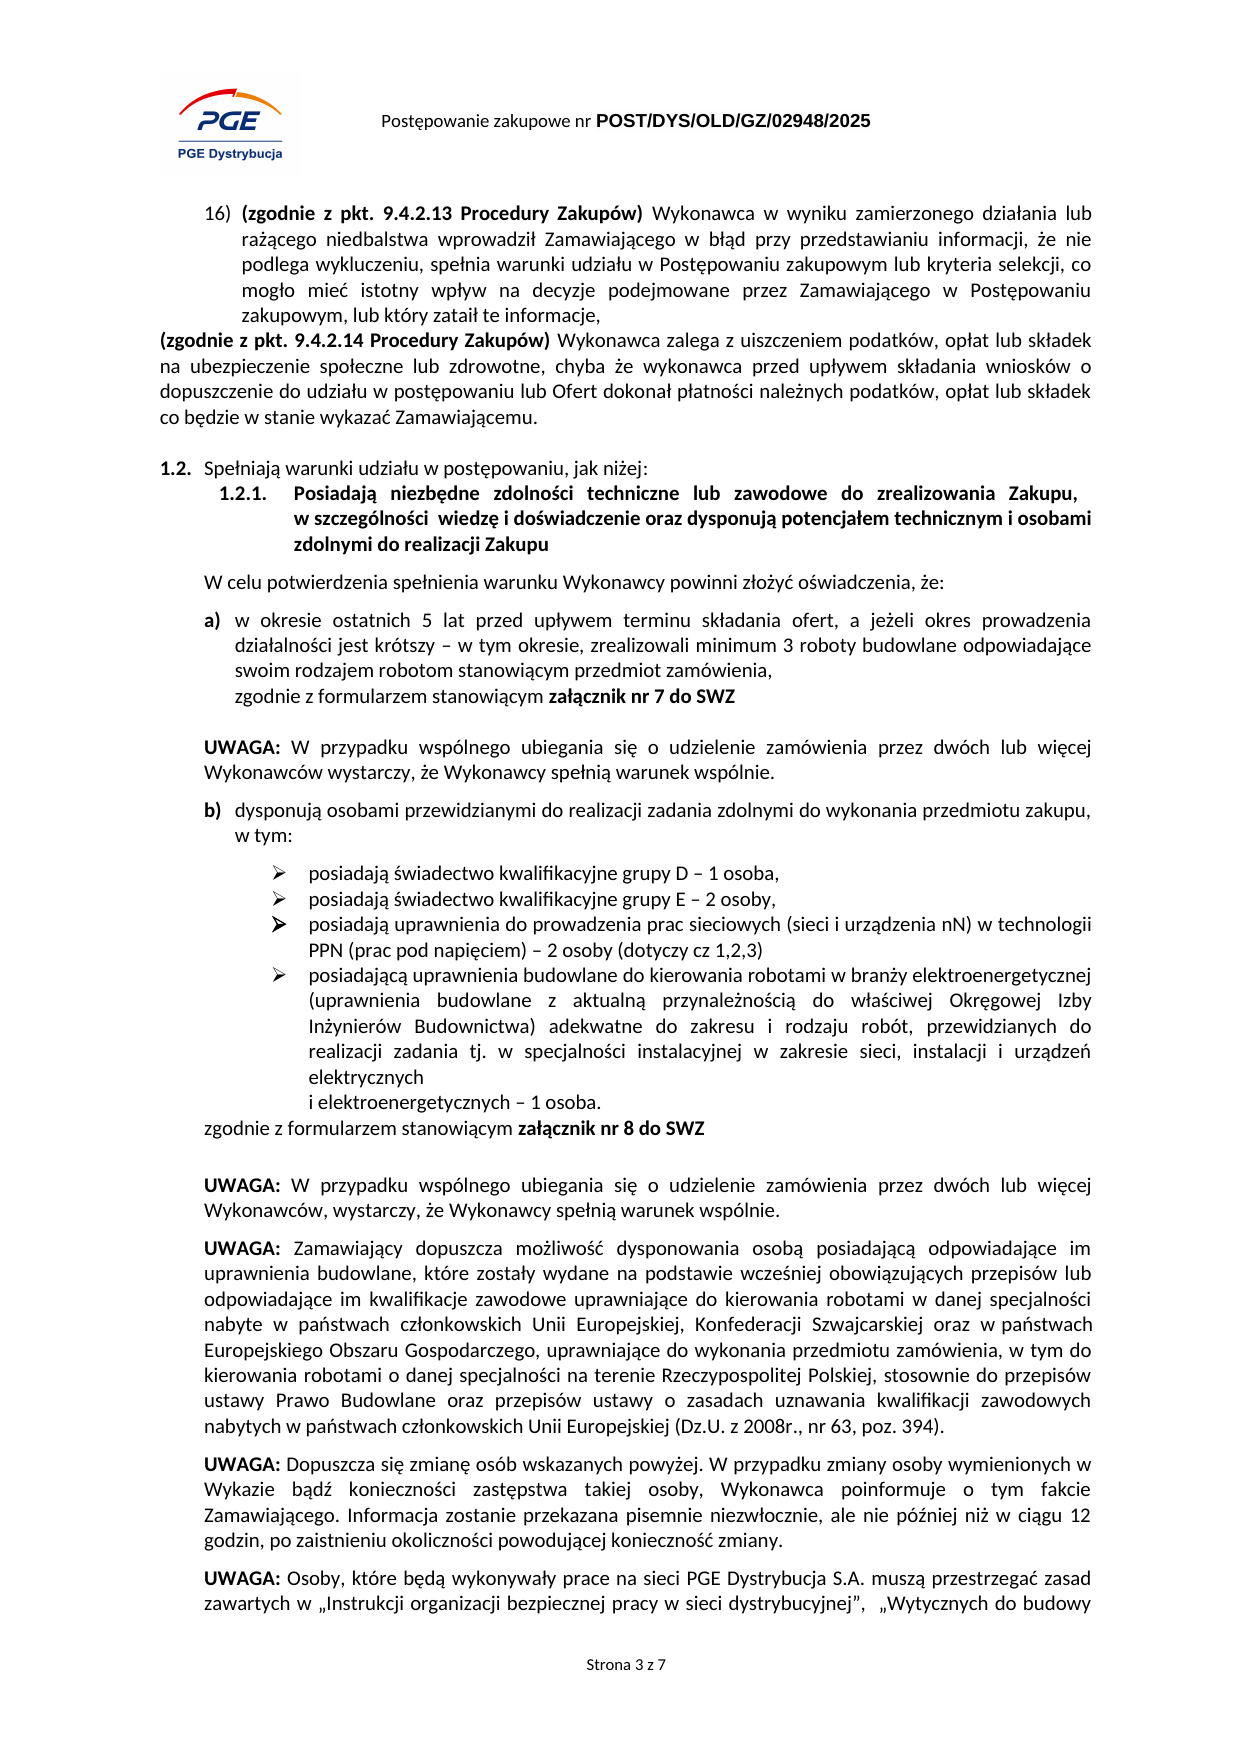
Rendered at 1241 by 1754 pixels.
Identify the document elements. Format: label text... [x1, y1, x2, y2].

list posiadają uprawnienia do prowadzenia prac sieciowych (sieci i urządzenia nN) w technologii PPN (prac pod napięciem) – 2 osoby (dotyczy cz 1,2,3) [271, 911, 1093, 962]
list W celu potwierdzenia spełnienia warunku Wykonawcy powinni złożyć oświadczenia, że: [204, 569, 1093, 594]
text zgodnie z formularzem stanowiącym załącznik nr 7 do SWZ [234, 683, 1093, 708]
list posiadają świadectwo kwalifikacyjne grupy D – 1 osoba, [271, 861, 1093, 886]
list (zgodnie z pkt. 9.4.2.13 Procedury Zakupów) Wykonawca w wyniku zamierzonego działania lub rażącego niedbalstwa wprowadził Zamawiającego w błąd przy przedstawianiu informacji, że nie podlega wykluczeniu, spełnia warunki udziału w Postępowaniu zakupowym lub kryteria selekcji, co mogło mieć istotny wpływ na decyzje podejmowane przez Zamawiającego w Postępowaniu zakupowym, lub który zataił te informacje, [204, 201, 1093, 328]
text UWAGA: W przypadku wspólnego ubiegania się o udzielenie zamówienia przez dwóch lub więcej Wykonawców wystarczy, że Wykonawcy spełnią warunek wspólnie. [204, 734, 1093, 785]
list posiadają świadectwo kwalifikacyjne grupy E – 2 osoby, [271, 886, 1093, 911]
text (zgodnie z pkt. 9.4.2.14 Procedury Zakupów) Wykonawca zalega z uiszczeniem podatków, opłat lub składek na ubezpieczenie społeczne lub zdrowotne, chyba że wykonawca przed upływem składania wniosków o dopuszczenie do udziału w postępowaniu lub Ofert dokonał płatności należnych podatków, opłat lub składek co będzie w stanie wykazać Zamawiającemu. [159, 328, 1093, 429]
text UWAGA: W przypadku wspólnego ubiegania się o udzielenie zamówienia przez dwóch lub więcej Wykonawców, wystarczy, że Wykonawcy spełnią warunek wspólnie. [204, 1172, 1093, 1223]
list posiadającą uprawnienia budowlane do kierowania robotami w branży elektroenergetycznej (uprawnienia budowlane z aktualną przynależnością do właściwej Okręgowej Izby Inżynierów Budownictwa) adekwatne do zakresu i rodzaju robót, przewidzianych do realizacji zadania tj. w specjalności instalacyjnej w zakresie sieci, instalacji i urządzeń elektrycznych i elektroenergetycznych – 1 osoba. [271, 962, 1093, 1115]
list Posiadają niezbędne zdolności techniczne lub zawodowe do zrealizowania Zakupu, w szczególności wiedzę i doświadczenie oraz dysponują potencjałem technicznym i osobami zdolnymi do realizacji Zakupu [219, 480, 1093, 556]
text UWAGA: Dopuszcza się zmianę osób wskazanych powyżej. W przypadku zmiany osoby wymienionych w Wykazie bądź konieczności zastępstwa takiej osoby, Wykonawca poinformuje o tym fakcie Zamawiającego. Informacja zostanie przekazana pisemnie niezwłocznie, ale nie później niż w ciągu 12 godzin, po zaistnieniu okoliczności powodującej konieczność zmiany. [204, 1451, 1093, 1553]
text zgodnie z formularzem stanowiącym załącznik nr 8 do SWZ [204, 1115, 1093, 1140]
text UWAGA: Zamawiający dopuszcza możliwość dysponowania osobą posiadającą odpowiadające im uprawnienia budowlane, które zostały wydane na podstawie wcześniej obowiązujących przepisów lub odpowiadające im kwalifikacje zawodowe uprawniające do kierowania robotami w danej specjalności nabyte w państwach członkowskich Unii Europejskiej, Konfederacji Szwajcarskiej oraz w państwach Europejskiego Obszaru Gospodarczego, uprawniające do wykonania przedmiotu zamówienia, w tym do kierowania robotami o danej specjalności na terenie Rzeczypospolitej Polskiej, stosownie do przepisów ustawy Prawo Budowlane oraz przepisów ustawy o zasadach uznawania kwalifikacji zawodowych nabytych w państwach członkowskich Unii Europejskiej (Dz.U. z 2008r., nr 63, poz. 394). [204, 1235, 1093, 1438]
picture [159, 70, 302, 176]
list dysponują osobami przewidzianymi do realizacji zadania zdolnymi do wykonania przedmiotu zakupu, w tym: [204, 797, 1093, 848]
list Spełniają warunki udziału w postępowaniu, jak niżej: [159, 455, 1093, 480]
list w okresie ostatnich 5 lat przed upływem terminu składania ofert, a jeżeli okres prowadzenia działalności jest krótszy – w tym okresie, zrealizowali minimum 3 roboty budowlane odpowiadające swoim rodzajem robotom stanowiącym przedmiot zamówienia, [204, 607, 1093, 683]
